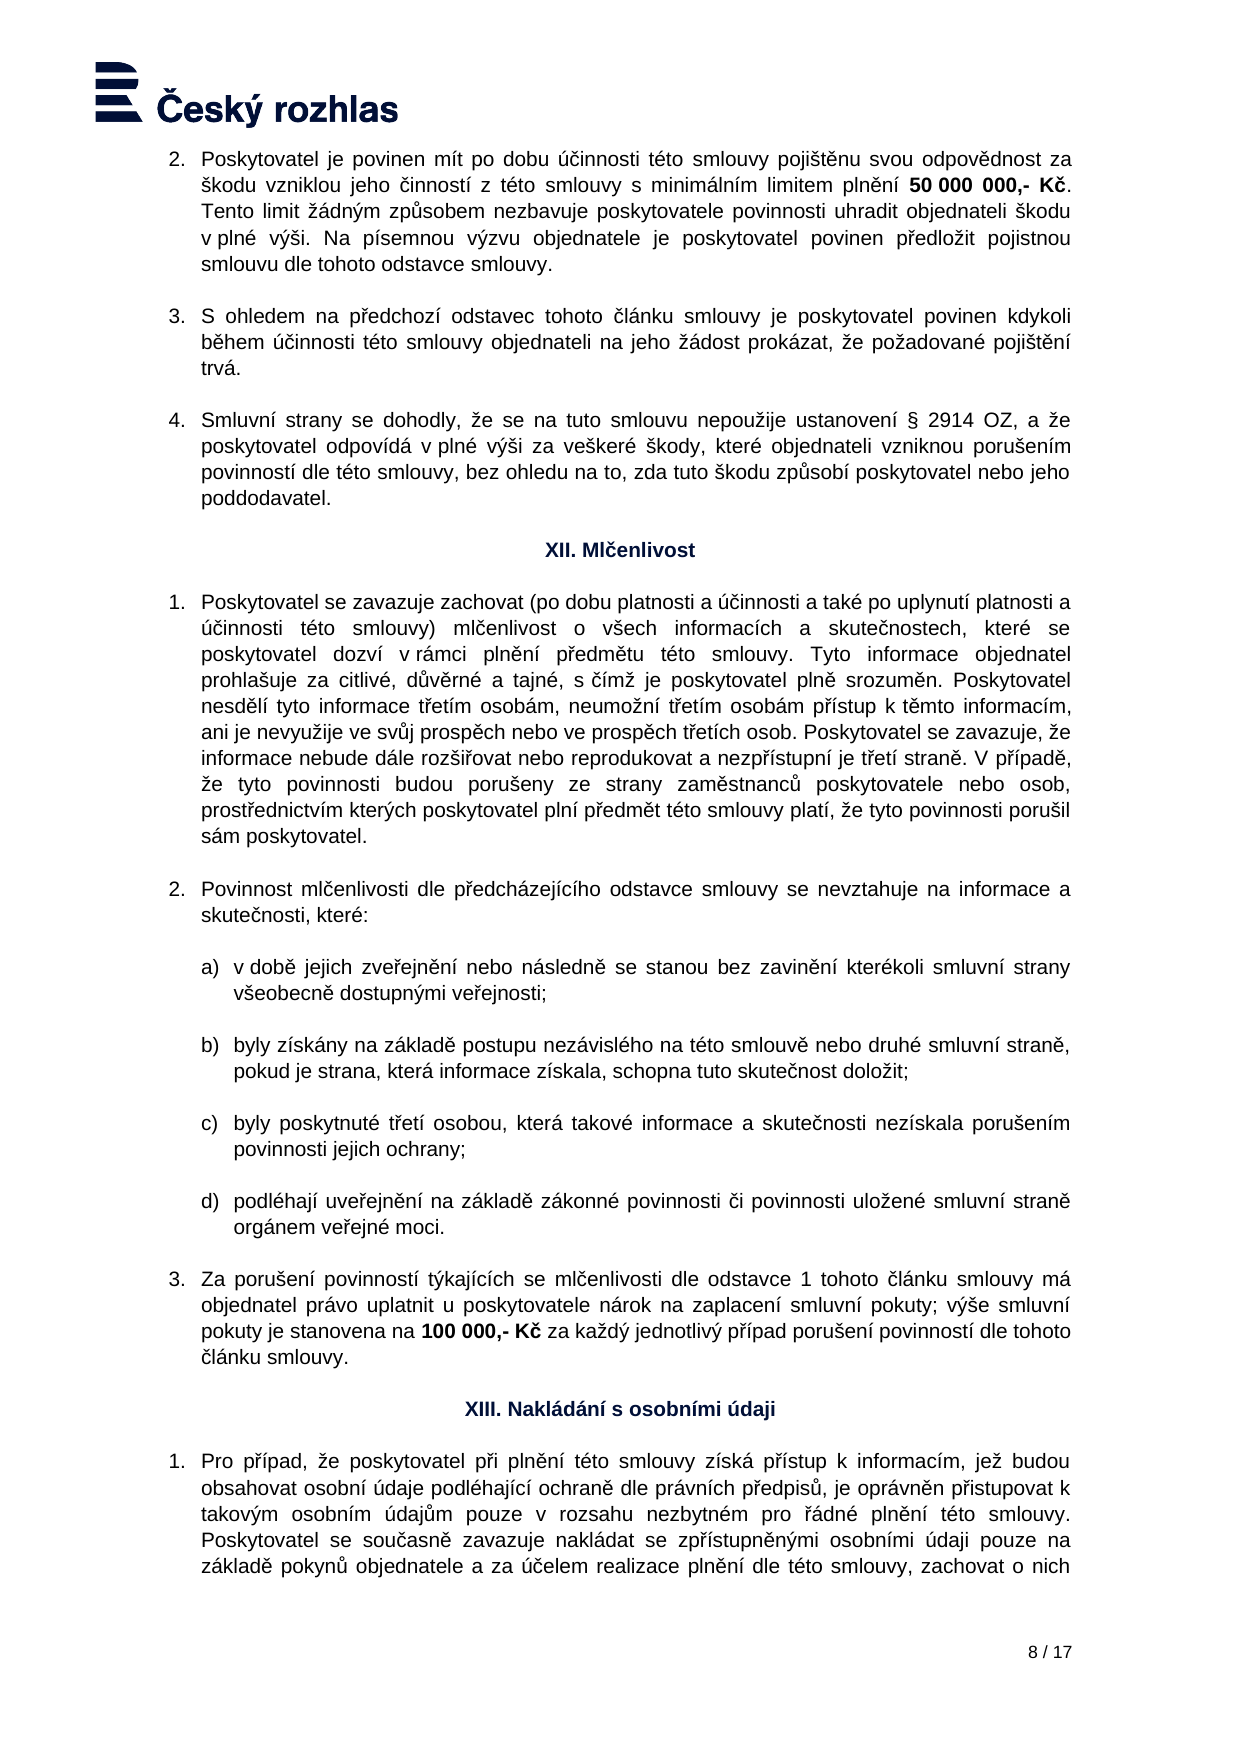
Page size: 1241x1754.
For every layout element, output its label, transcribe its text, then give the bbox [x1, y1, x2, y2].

list Smluvní strany se dohodly, že se na tuto smlouvu nepoužije ustanovení § 2914 OZ, a že poskytovatel odpovídá v plné výši za veškeré škody, které objednateli vzniknou porušením povinností dle této smlouvy, bez ohledu na to, zda tuto škodu způsobí poskytovatel nebo jeho poddodavatel. [168, 406, 1072, 511]
list podléhají uveřejnění na základě zákonné povinnosti či povinnosti uložené smluvní straně orgánem veřejné moci. [201, 1188, 1072, 1240]
list Za porušení povinností týkajících se mlčenlivosti dle odstavce 1 tohoto článku smlouvy má objednatel právo uplatnit u poskytovatele nárok na zaplacení smluvní pokuty; výše smluvní pokuty je stanovena na 100 000,- Kč za každý jednotlivý případ porušení povinností dle tohoto článku smlouvy. [168, 1266, 1072, 1370]
subtitle Mlčenlivost [168, 537, 1072, 563]
list byly získány na základě postupu nezávislého na této smlouvě nebo druhé smluvní straně, pokud je strana, která informace získala, schopna tuto skutečnost doložit; [201, 1031, 1072, 1083]
list byly poskytnuté třetí osobou, která takové informace a skutečnosti nezískala porušením povinnosti jejich ochrany; [201, 1109, 1072, 1162]
list Poskytovatel je povinen mít po dobu účinnosti této smlouvy pojištěnu svou odpovědnost za škodu vzniklou jeho činností z této smlouvy s minimálním limitem plnění 50 000 000,- Kč. Tento limit žádným způsobem nezbavuje poskytovatele povinnosti uhradit objednateli škodu v plné výši. Na písemnou výzvu objednatele je poskytovatel povinen předložit pojistnou smlouvu dle tohoto odstavce smlouvy. [168, 146, 1072, 276]
list Poskytovatel se zavazuje zachovat (po dobu platnosti a účinnosti a také po uplynutí platnosti a účinnosti této smlouvy) mlčenlivost o všech informacích a skutečnostech, které se poskytovatel dozví v rámci plnění předmětu této smlouvy. Tyto informace objednatel prohlašuje za citlivé, důvěrné a tajné, s čímž je poskytovatel plně srozuměn. Poskytovatel nesdělí tyto informace třetím osobám, neumožní třetím osobám přístup k těmto informacím, ani je nevyužije ve svůj prospěch nebo ve prospěch třetích osob. Poskytovatel se zavazuje, že informace nebude dále rozšiřovat nebo reprodukovat a nezpřístupní je třetí straně. V případě, že tyto povinnosti budou porušeny ze strany zaměstnanců poskytovatele nebo osob, prostřednictvím kterých poskytovatel plní předmět této smlouvy platí, že tyto povinnosti porušil sám poskytovatel. [168, 589, 1072, 849]
list Povinnost mlčenlivosti dle předcházejícího odstavce smlouvy se nevztahuje na informace a skutečnosti, které: [168, 875, 1072, 927]
list S ohledem na předchozí odstavec tohoto článku smlouvy je poskytovatel povinen kdykoli během účinnosti této smlouvy objednateli na jeho žádost prokázat, že požadované pojištění trvá. [168, 302, 1072, 380]
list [168, 1448, 1072, 1578]
list v době jejich zveřejnění nebo následně se stanou bez zavinění kterékoli smluvní strany všeobecně dostupnými veřejnosti; [201, 953, 1072, 1005]
subtitle Nakládání s osobními údaji [168, 1396, 1072, 1422]
picture [95, 62, 398, 128]
